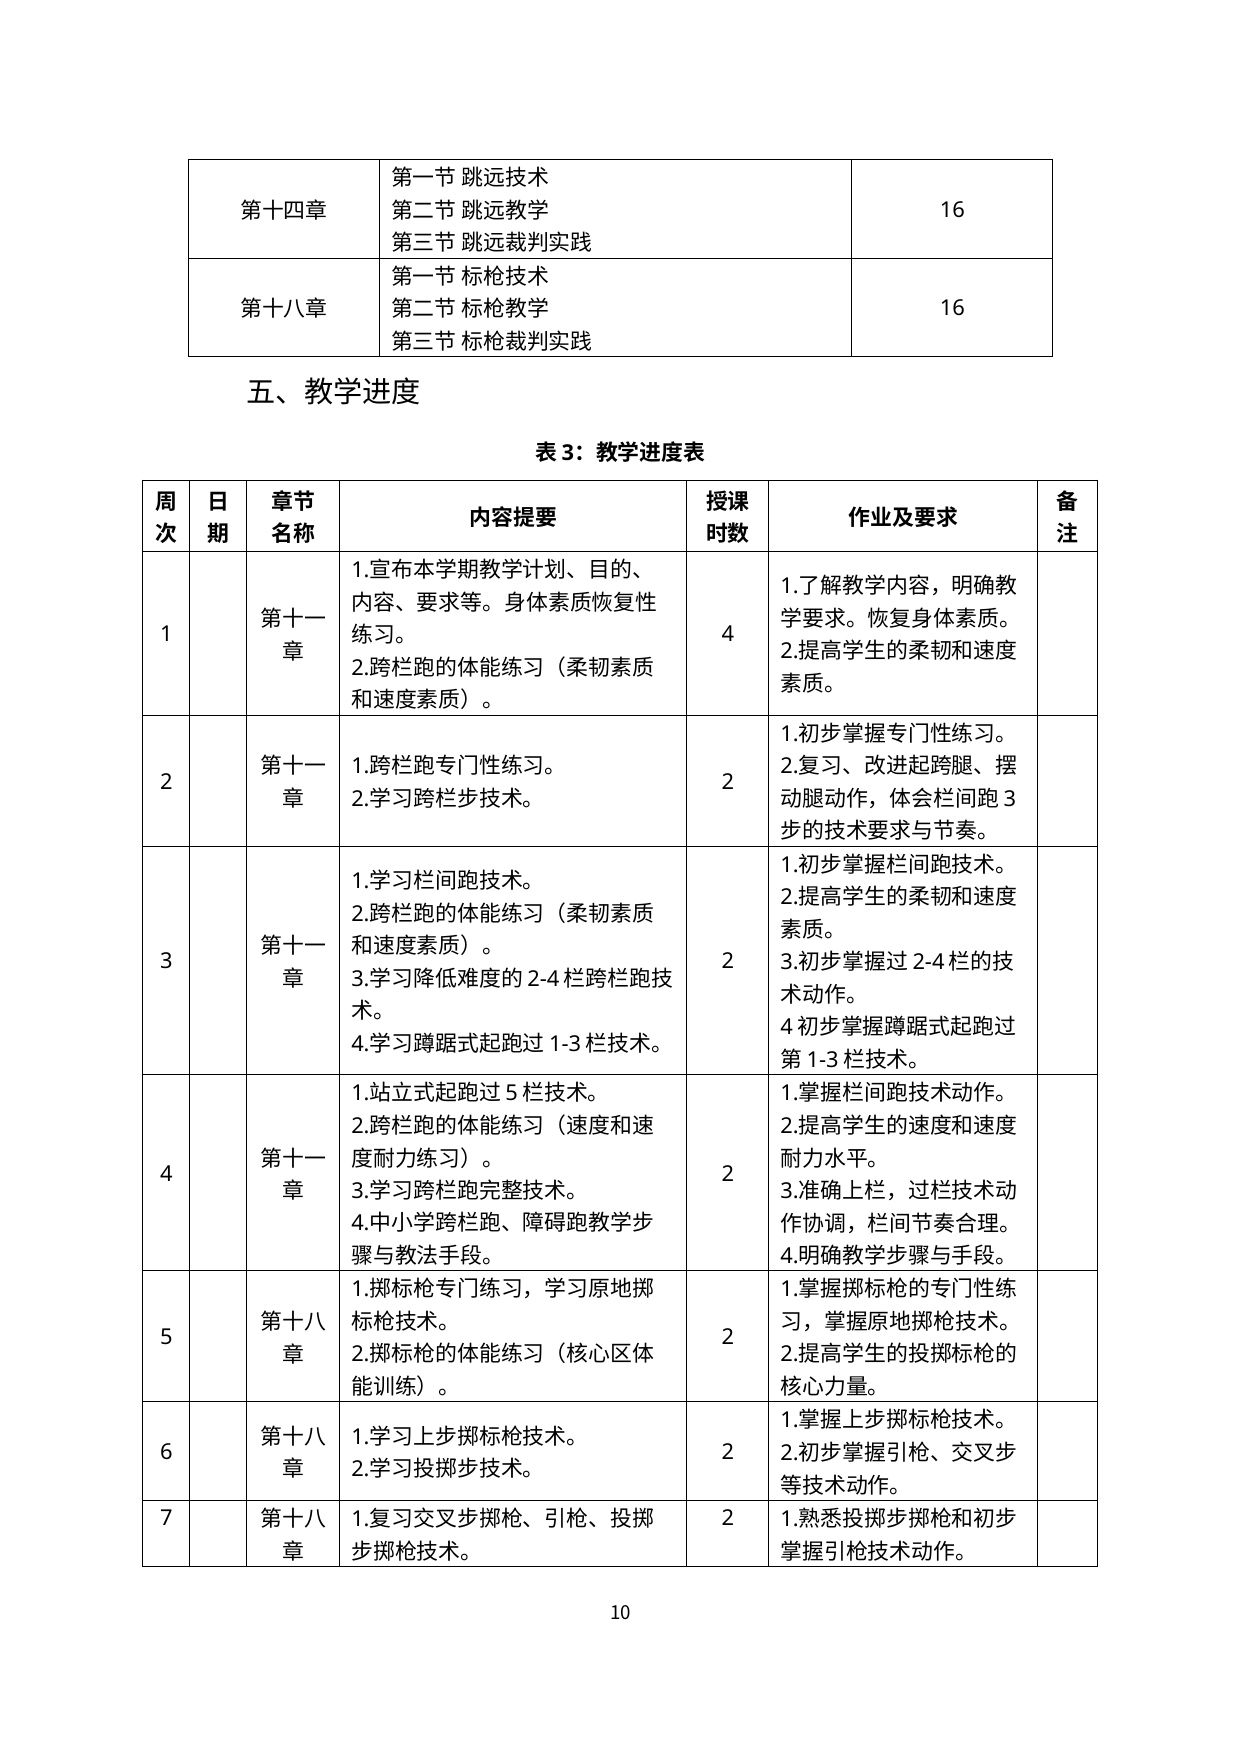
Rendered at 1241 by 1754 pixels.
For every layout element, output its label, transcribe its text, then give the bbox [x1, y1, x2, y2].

table_cell [1038, 552, 1097, 714]
table_cell [1038, 847, 1097, 1074]
table_cell 第十一章 [247, 716, 339, 846]
table_cell [190, 847, 246, 1074]
table_cell 7 [143, 1501, 189, 1566]
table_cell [340, 1501, 686, 1566]
table_header 备注 [1038, 481, 1097, 551]
table_cell 第十八章 [189, 259, 379, 356]
table_cell 1.站立式起跑过5栏技术。 2.跨栏跑的体能练习（速度和速度耐力练习）。 3.学习跨栏跑完整技术。 4.中小学跨栏跑、障碍跑教学步骤与教法手段。 [340, 1075, 686, 1270]
table_cell 1.初步掌握专门性练习。 2.复习、改进起跨腿、摆动腿动作，体会栏间跑3步的技术要求与节奏。 [769, 716, 1037, 846]
table_cell 2 [687, 1501, 768, 1566]
table_cell 3 [143, 847, 189, 1074]
table_cell [190, 552, 246, 714]
text 表3：教学进度表 [187, 434, 1053, 467]
table_cell 5 [143, 1271, 189, 1401]
table_cell 2 [687, 716, 768, 846]
table_cell [190, 1075, 246, 1270]
table_cell [1038, 1075, 1097, 1270]
table_header 内容提要 [340, 481, 686, 551]
table_cell 1.了解教学内容，明确教学要求。恢复身体素质。 2.提高学生的柔韧和速度素质。 [769, 552, 1037, 714]
table_cell 2 [687, 1271, 768, 1401]
table_cell [190, 1501, 246, 1566]
table_cell 2 [687, 1075, 768, 1270]
table_header 章节 名称 [247, 481, 339, 551]
table_header 授课时数 [687, 481, 768, 551]
table_cell [190, 1402, 246, 1500]
table_cell 第十一章 [247, 847, 339, 1074]
table_cell 第一节 跳远技术 第二节 跳远教学 第三节 跳远裁判实践 [380, 160, 851, 257]
table_header 周次 [143, 481, 189, 551]
table_cell 16 [852, 259, 1052, 356]
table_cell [769, 1501, 1037, 1566]
table_cell 第十八章 [247, 1271, 339, 1401]
table_cell 16 [852, 160, 1052, 257]
table_cell 1.学习栏间跑技术。 2.跨栏跑的体能练习（柔韧素质和速度素质）。 3.学习降低难度的2-4栏跨栏跑技术。 4.学习蹲踞式起跑过1-3栏技术。 [340, 847, 686, 1074]
table_cell 第十四章 [189, 160, 379, 257]
table_cell 2 [687, 847, 768, 1074]
table_cell 1 [143, 552, 189, 714]
table_cell 第十一章 [247, 1075, 339, 1270]
table_cell 2 [143, 716, 189, 846]
table_cell 6 [143, 1402, 189, 1500]
table_cell [1038, 716, 1097, 846]
table_cell 1.掷标枪专门练习，学习原地掷标枪技术。 2.掷标枪的体能练习（核心区体能训练）。 [340, 1271, 686, 1401]
table_cell 第十八章 [247, 1501, 339, 1566]
table_cell 1.掌握栏间跑技术动作。 2.提高学生的速度和速度耐力水平。 3.准确上栏，过栏技术动作协调，栏间节奏合理。 4.明确教学步骤与手段。 [769, 1075, 1037, 1270]
table_cell 第十一章 [247, 552, 339, 714]
table_cell [1038, 1402, 1097, 1500]
table_header 日期 [190, 481, 246, 551]
table_cell 1.初步掌握栏间跑技术。 2.提高学生的柔韧和速度素质。 3.初步掌握过2-4栏的技术动作。 4初步掌握蹲踞式起跑过第1-3栏技术。 [769, 847, 1037, 1074]
table_cell 1.宣布本学期教学计划、目的、内容、要求等。身体素质恢复性练习。 2.跨栏跑的体能练习（柔韧素质和速度素质）。 [340, 552, 686, 714]
table_cell 4 [143, 1075, 189, 1270]
table_cell 1.掌握上步掷标枪技术。 2.初步掌握引枪、交叉步等技术动作。 [769, 1402, 1037, 1500]
table_cell 1.跨栏跑专门性练习。 2.学习跨栏步技术。 [340, 716, 686, 846]
table_cell 第一节 标枪技术 第二节 标枪教学 第三节 标枪裁判实践 [380, 259, 851, 356]
table_header 作业及要求 [769, 481, 1037, 551]
table_cell [1038, 1501, 1097, 1566]
table_cell [190, 1271, 246, 1401]
table_cell 1.学习上步掷标枪技术。 2.学习投掷步技术。 [340, 1402, 686, 1500]
table_cell 4 [687, 552, 768, 714]
table_cell 第十八章 [247, 1402, 339, 1500]
table_cell 2 [687, 1402, 768, 1500]
text 五、教学进度 [187, 357, 1053, 422]
table_cell [1038, 1271, 1097, 1401]
table_cell [190, 716, 246, 846]
table_cell 1.掌握掷标枪的专门性练习，掌握原地掷枪技术。 2.提高学生的投掷标枪的核心力量。 [769, 1271, 1037, 1401]
